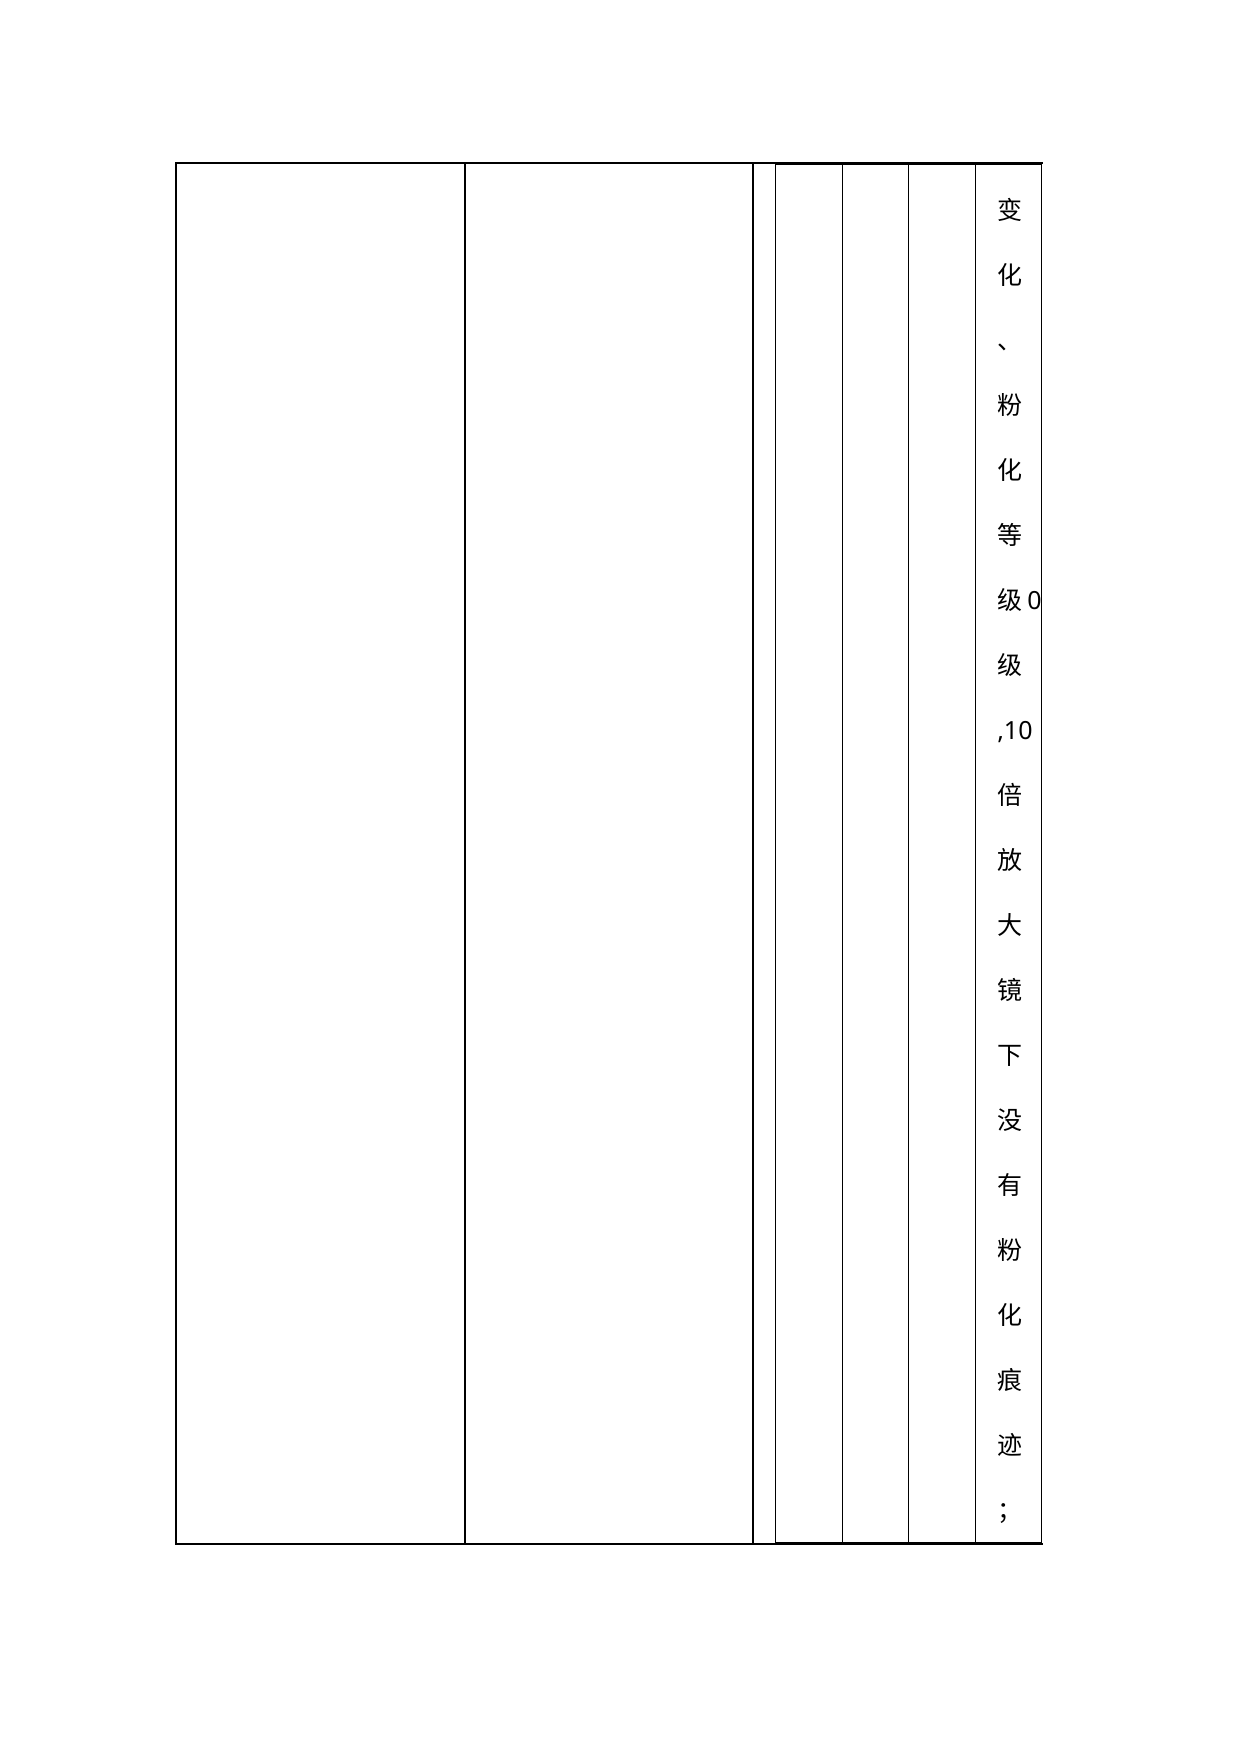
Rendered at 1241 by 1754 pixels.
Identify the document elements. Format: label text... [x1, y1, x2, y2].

table_cell [754, 164, 775, 1543]
table_cell [976, 165, 1041, 1542]
table_cell [776, 165, 842, 1542]
table_cell 1 [177, 164, 464, 1543]
table_cell [909, 165, 975, 1542]
table_cell [843, 165, 908, 1542]
table_cell [466, 164, 752, 1543]
